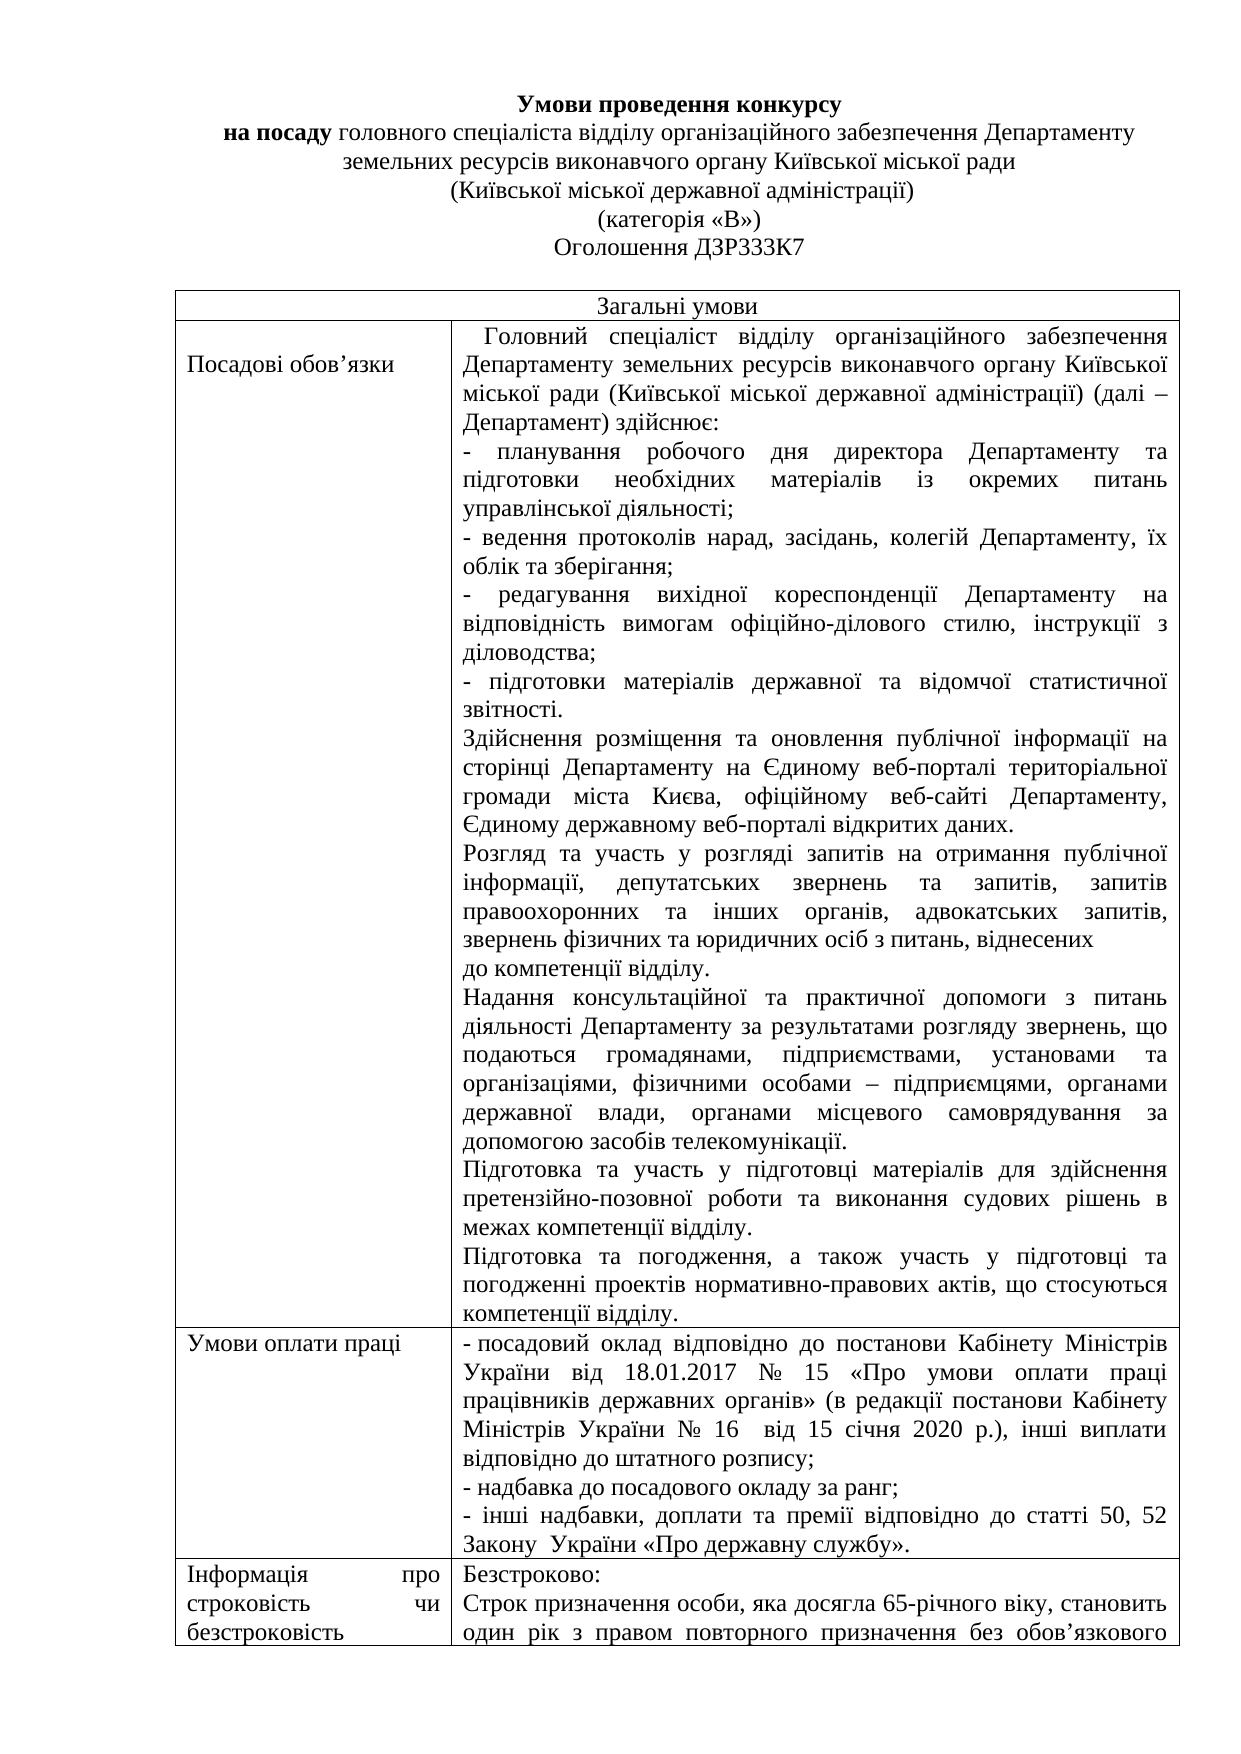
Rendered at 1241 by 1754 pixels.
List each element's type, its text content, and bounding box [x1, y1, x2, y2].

text (категорія «В») [177, 204, 1181, 232]
table_cell Головний спеціаліст відділу організаційного забезпечення Департаменту земельних ресурсів виконавчого органу Київської міської ради (Київської міської державної адміністрації) (далі – Департамент) здійснює: - планування робочого дня директора Департаменту та підготовки необхідних матеріалів із окремих питань управлінської діяльності; - ведення протоколів нарад, засідань, колегій Департаменту, їх облік та зберігання; - редагування вихідної кореспонденції Департаменту на відповідність вимогам офіційно-ділового стилю, інструкції з діловодства; - підготовки матеріалів державної та відомчої статистичної звітності. Здійснення розміщення та оновлення публічної інформації на сторінці Департаменту на Єдиному веб-порталі територіальної громади міста Києва, офіційному веб-сайті Департаменту, Єдиному державному веб-порталі відкритих даних. Розгляд та участь у розгляді запитів на отримання публічної інформації, депутатських звернень та запитів, запитів правоохоронних та інших органів, адвокатських запитів, звернень фізичних та юридичних осіб з питань, віднесених до компетенції відділу. Надання консультаційної та практичної допомоги з питань діяльності Департаменту за результатами розгляду звернень, що подаються громадянами, підприємствами, установами та організаціями, фізичними особами – підприємцями, органами державної влади, органами місцевого самоврядування за допомогою засобів телекомунікації. Підготовка та участь у підготовці матеріалів для здійснення претензійно-позовної роботи та виконання судових рішень в межах компетенції відділу. Підготовка та погодження, а також участь у підготовці та погодженні проектів нормативно-правових актів, що стосуються компетенції відділу. [452, 321, 1179, 1327]
text на посаду головного спеціаліста відділу організаційного забезпечення Департаменту земельних ресурсів виконавчого органу Київської міської ради [177, 117, 1181, 175]
text Умови проведення конкурсу [177, 89, 1181, 117]
text (Київської міської державної адміністрації) [177, 175, 1181, 204]
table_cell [176, 1559, 451, 1645]
table_header Загальні умови [176, 291, 1179, 320]
text Оголошення ДЗР333К7 [177, 232, 1181, 261]
table_cell Умови оплати праці [176, 1328, 451, 1558]
table_cell посадовий оклад відповідно до постанови Кабінету Міністрів України від 18.01.2017 № 15 «Про умови оплати праці працівників державних органів» (в редакції постанови Кабінету Міністрів України № 16 від 15 січня 2020 р.), інші виплати відповідно до штатного розпису; - надбавка до посадового окладу за ранг; - інші надбавки, доплати та премії відповідно до статті 50, 52 Закону України «Про державну службу». [452, 1328, 1179, 1558]
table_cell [452, 1559, 1179, 1645]
table_cell Посадові обов’язки [176, 321, 451, 1327]
